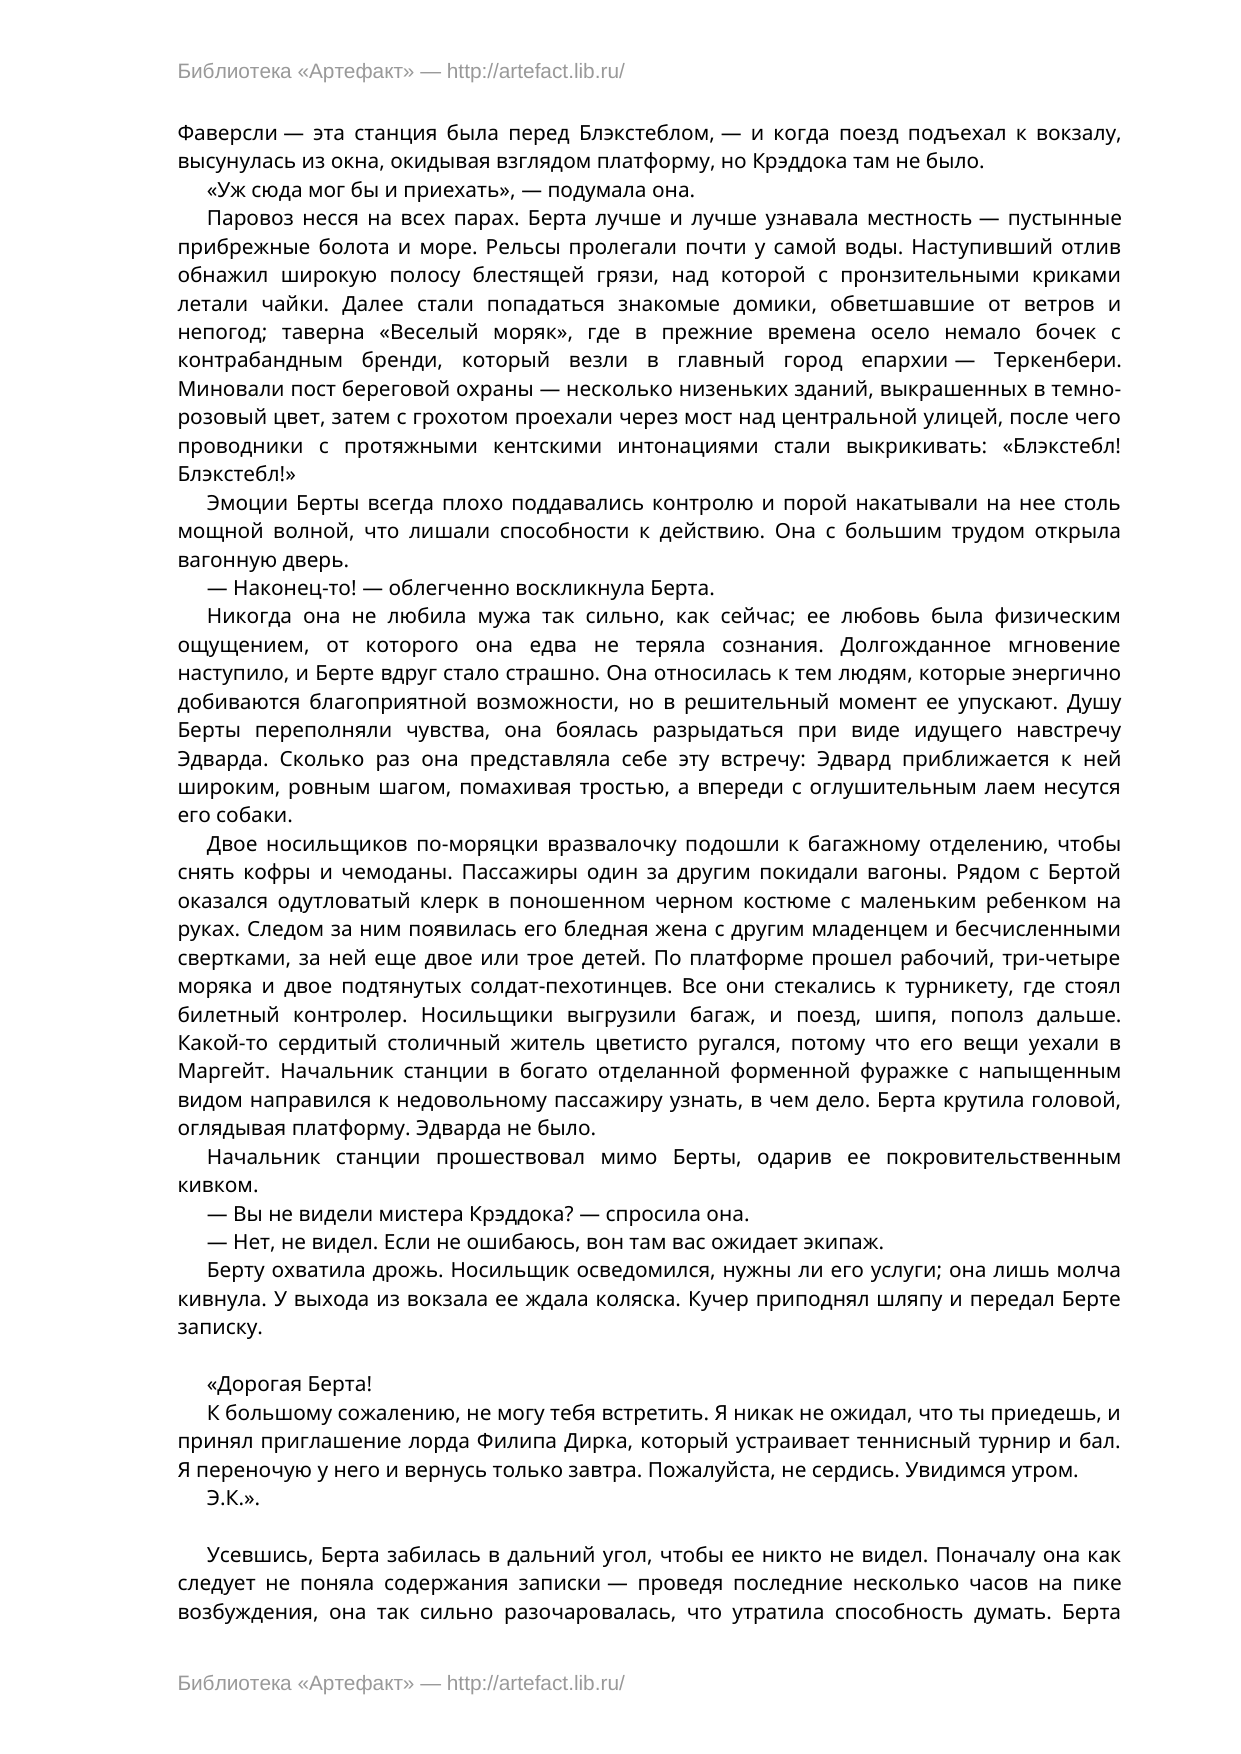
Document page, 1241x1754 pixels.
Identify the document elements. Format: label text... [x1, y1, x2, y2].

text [177, 118, 1122, 175]
text — Нет, не видел. Если не ошибаюсь, вон там вас ожидает экипаж. [177, 1227, 1122, 1256]
text Начальник станции прошествовал мимо Берты, одарив ее покровительственным кивком. [177, 1142, 1122, 1199]
text «Уж сюда мог бы и приехать», — подумала она. [177, 175, 1122, 203]
text Никогда она не любила мужа так сильно, как сейчас; ее любовь была физическим ощущением, от которого она едва не теряла сознания. Долгожданное мгновение наступило, и Берте вдруг стало страшно. Она относилась к тем людям, которые энергично добиваются благоприятной возможности, но в решительный момент ее упускают. Душу Берты переполняли чувства, она боялась разрыдаться при виде идущего навстречу Эдварда. Сколько раз она представляла себе эту встречу: Эдвард приближается к ней широким, ровным шагом, помахивая тростью, а впереди с оглушительным лаем несутся его собаки. [177, 602, 1122, 829]
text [177, 1540, 1122, 1625]
text «Дорогая Берта! [177, 1369, 1122, 1398]
text Берту охватила дрожь. Носильщик осведомился, нужны ли его услуги; она лишь молча кивнула. У выхода из вокзала ее ждала коляска. Кучер приподнял шляпу и передал Берте записку. [177, 1256, 1122, 1341]
text — Наконец-то! — облегченно воскликнула Берта. [177, 573, 1122, 602]
text Эмоции Берты всегда плохо поддавались контролю и порой накатывали на нее столь мощной волной, что лишали способности к действию. Она с большим трудом открыла вагонную дверь. [177, 488, 1122, 573]
text — Вы не видели мистера Крэддока? — спросила она. [177, 1199, 1122, 1227]
text Паровоз несся на всех парах. Берта лучше и лучше узнавала местность — пустынные прибрежные болота и море. Рельсы пролегали почти у самой воды. Наступивший отлив обнажил широкую полосу блестящей грязи, над которой с пронзительными криками летали чайки. Далее стали попадаться знакомые домики, обветшавшие от ветров и непогод; таверна «Веселый моряк», где в прежние времена осело немало бочек с контрабандным бренди, который везли в главный город епархии — Теркенбери. Миновали пост береговой охраны — несколько низеньких зданий, выкрашенных в темно-розовый цвет, затем с грохотом проехали через мост над центральной улицей, после чего проводники с протяжными кентскими интонациями стали выкрикивать: «Блэкстебл! Блэкстебл!» [177, 203, 1122, 488]
text Двое носильщиков по-моряцки вразвалочку подошли к багажному отделению, чтобы снять кофры и чемоданы. Пассажиры один за другим покидали вагоны. Рядом с Бертой оказался одутловатый клерк в поношенном черном костюме с маленьким ребенком на руках. Следом за ним появилась его бледная жена с другим младенцем и бесчисленными свертками, за ней еще двое или трое детей. По платформе прошел рабочий, три-четыре моряка и двое подтянутых солдат-пехотинцев. Все они стекались к турникету, где стоял билетный контролер. Носильщики выгрузили багаж, и поезд, шипя, пополз дальше. Какой-то сердитый столичный житель цветисто ругался, потому что его вещи уехали в Маргейт. Начальник станции в богато отделанной форменной фуражке с напыщенным видом направился к недовольному пассажиру узнать, в чем дело. Берта крутила головой, оглядывая платформу. Эдварда не было. [177, 829, 1122, 1142]
text К большому сожалению, не могу тебя встретить. Я никак не ожидал, что ты приедешь, и принял приглашение лорда Филипа Дирка, который устраивает теннисный турнир и бал. Я переночую у него и вернусь только завтра. Пожалуйста, не сердись. Увидимся утром. [177, 1398, 1122, 1483]
text Э.К.». [177, 1483, 1122, 1512]
